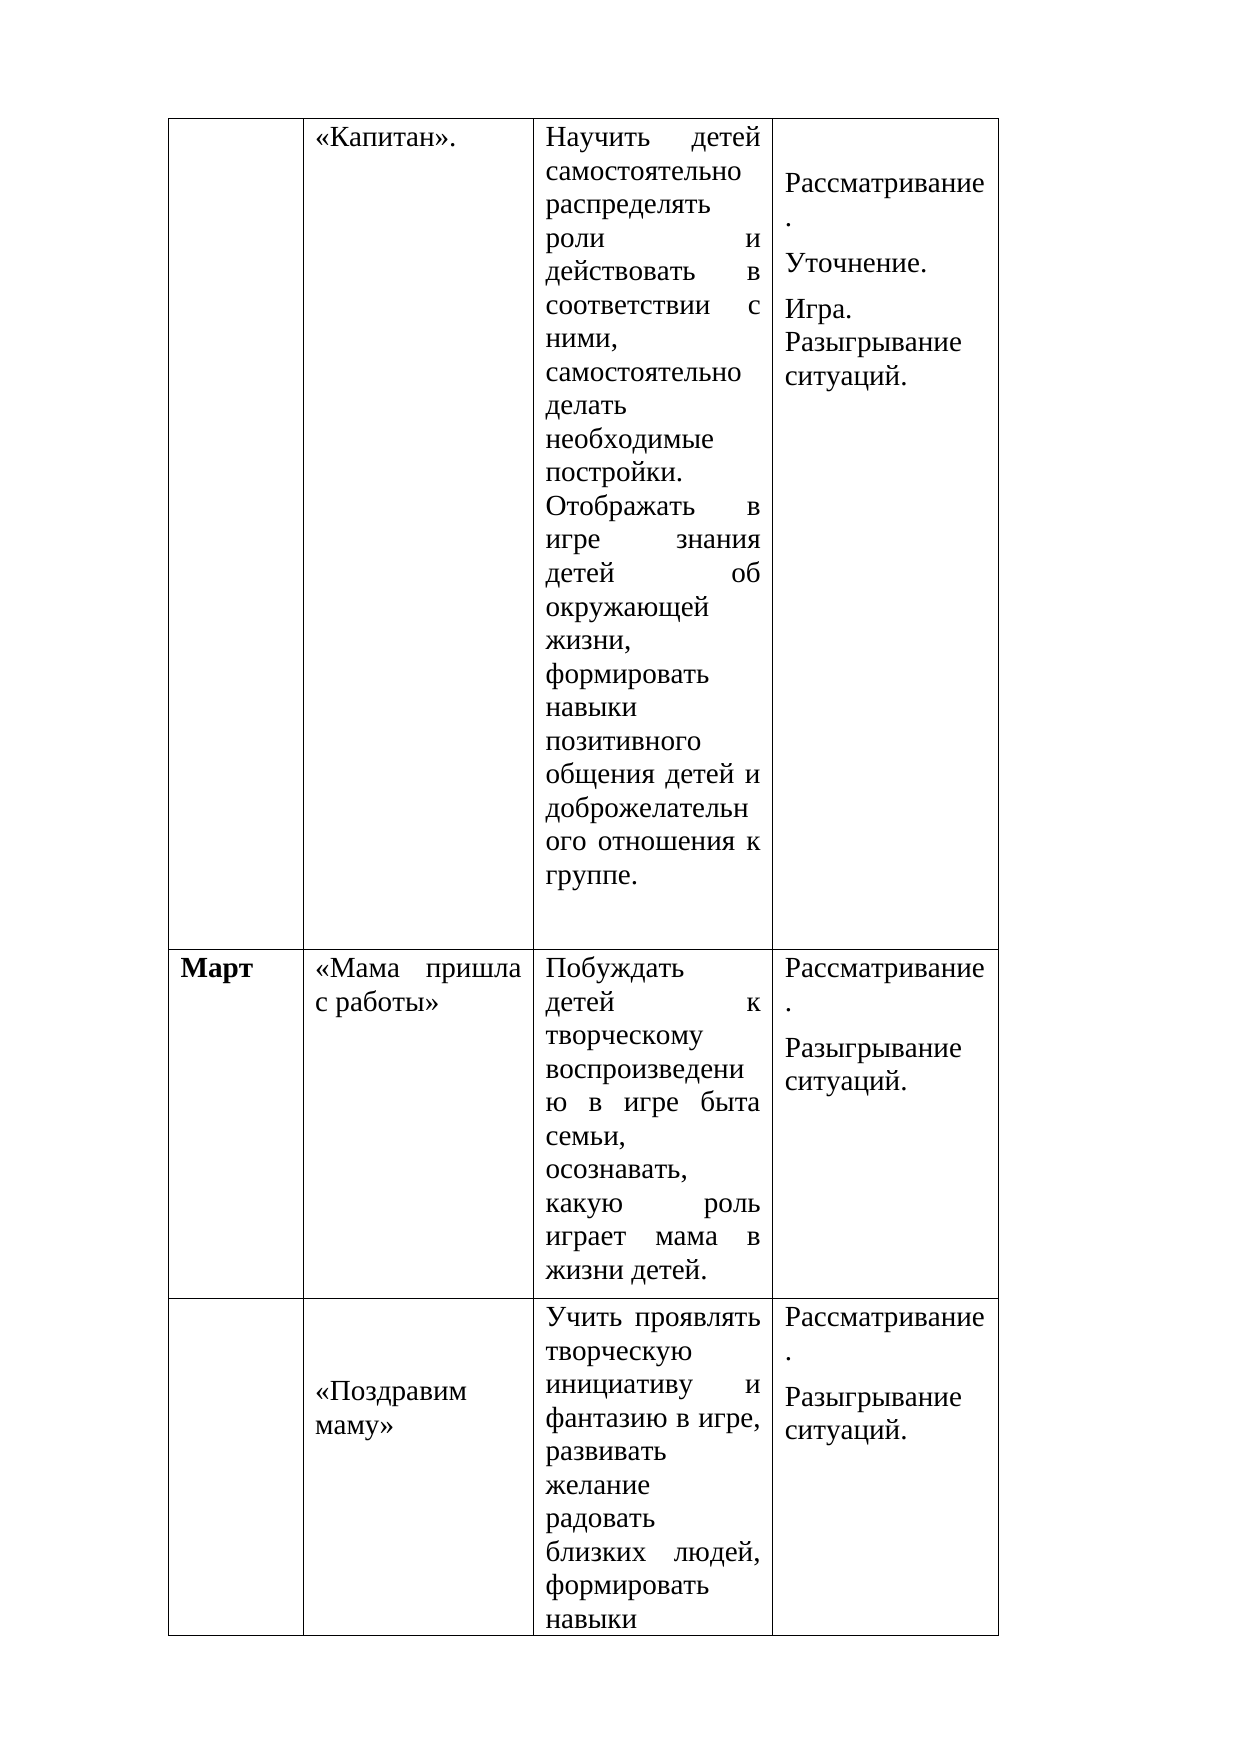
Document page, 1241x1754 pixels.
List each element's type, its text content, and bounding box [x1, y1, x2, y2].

table_cell «Мама пришла с работы» [304, 950, 533, 1298]
table_cell Март [169, 950, 303, 1298]
table_cell Рассматривание. Разыгрывание ситуаций. [773, 950, 998, 1298]
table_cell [534, 1299, 772, 1634]
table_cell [773, 1299, 998, 1634]
table_cell Научить детей самостоятельно распределять роли и действовать в соответствии с ними, самостоятельно делать необходимые постройки. Отображать в игре знания детей об окружающей жизни, формировать навыки позитивного общения детей и доброжелательного отношения к группе. [534, 119, 772, 949]
table_cell Побуждать детей к творческому воспроизведению в игре быта семьи, осознавать, какую роль играет мама в жизни детей. [534, 950, 772, 1298]
table_cell «Капитан». [304, 119, 533, 949]
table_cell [773, 119, 998, 949]
table_cell [169, 1299, 303, 1634]
table_cell «Поздравим маму» [304, 1299, 533, 1634]
table_cell [169, 119, 303, 949]
